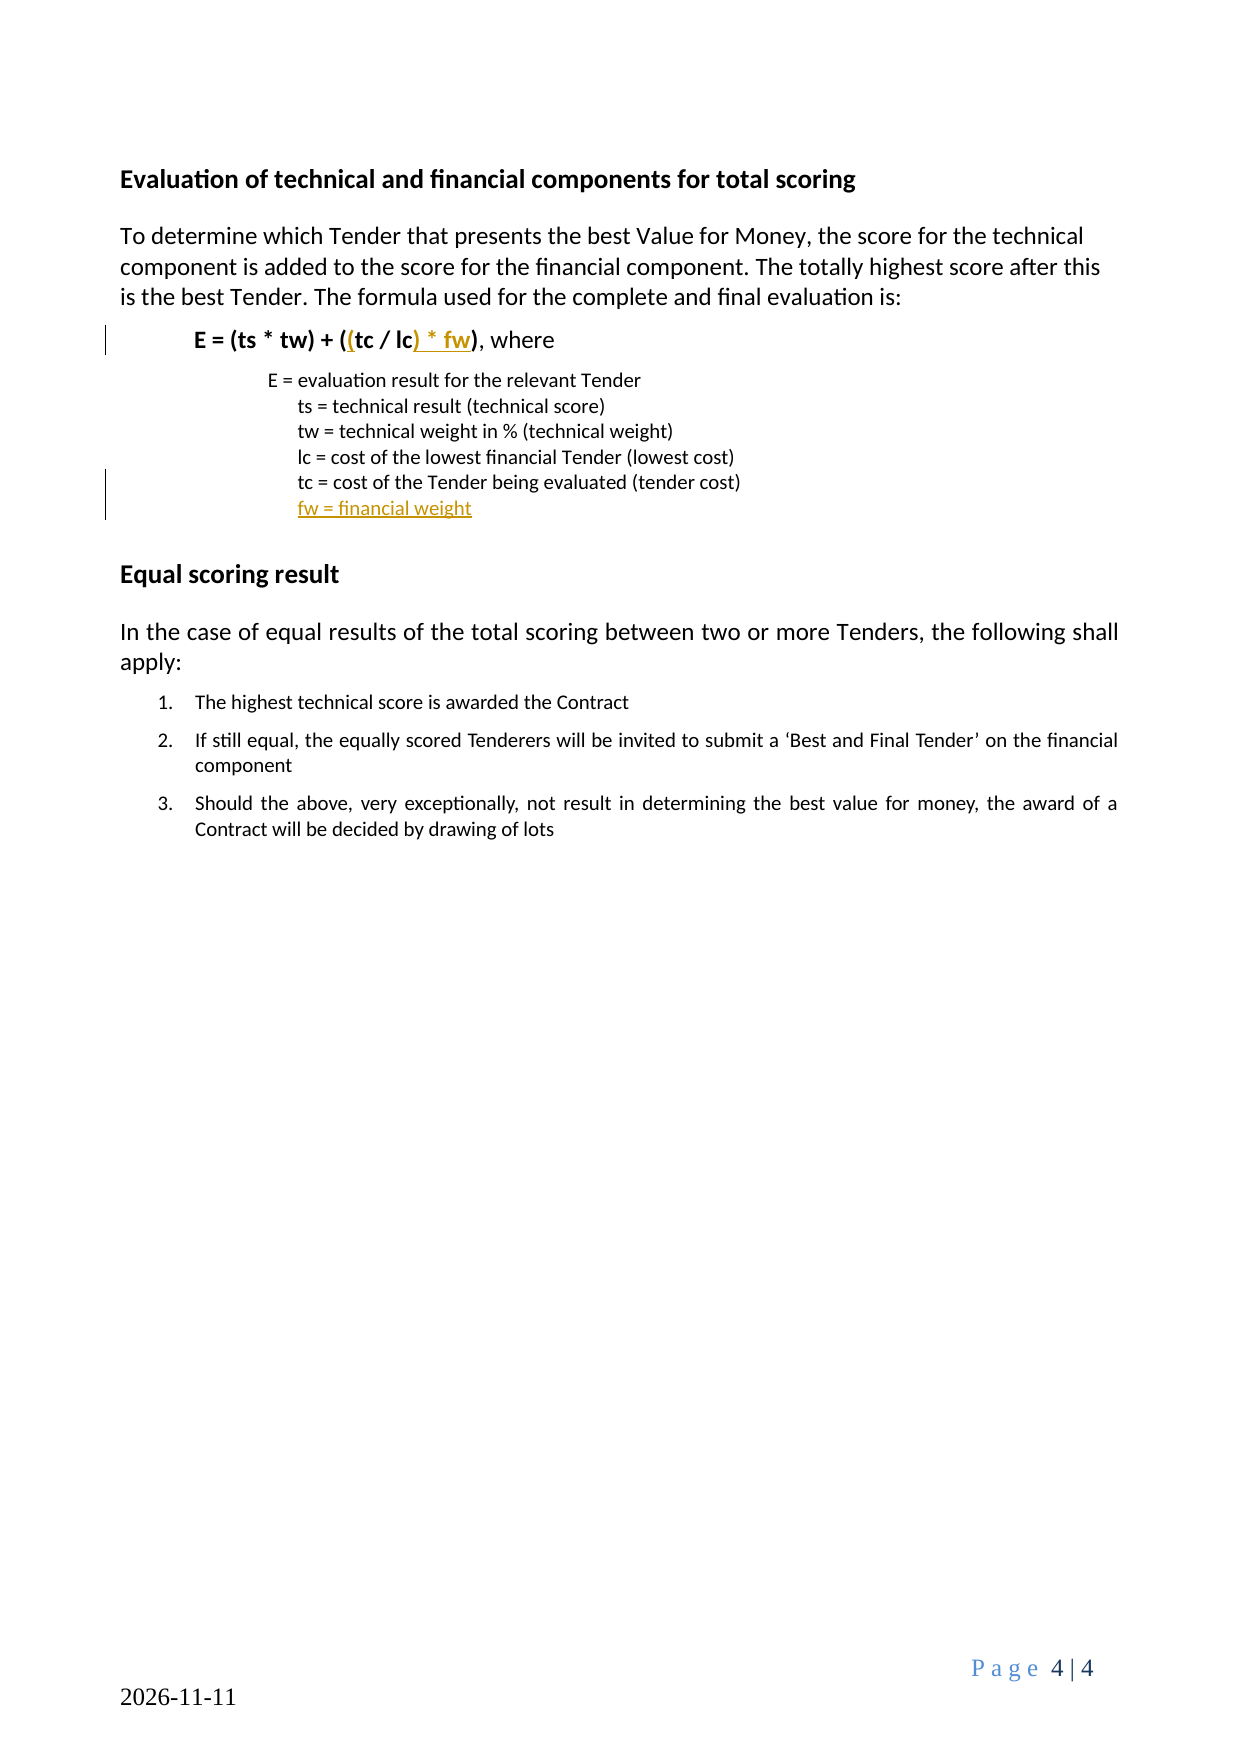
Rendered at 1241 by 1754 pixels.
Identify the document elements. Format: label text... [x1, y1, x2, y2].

list If still equal, the equally scored Tenderers will be invited to submit a ‘Best and Final Tender’ on the financial component [157, 727, 1120, 778]
subtitle Evaluation of technical and financial components for total scoring [120, 162, 1120, 196]
text ts = technical result (technical score) [297, 393, 1120, 418]
list Should the above, very exceptionally, not result in determining the best value for money, the award of a Contract will be decided by drawing of lots [157, 790, 1120, 841]
text E = evaluation result for the relevant Tender [268, 368, 1120, 393]
text tw = technical weight in % (technical weight) [297, 418, 1120, 444]
text E = (ts * tw) + (tc / lc), where [194, 324, 1120, 355]
subtitle Equal scoring result [120, 558, 1120, 591]
text To determine which Tender that presents the best Value for Money, the score for the technical component is added to the score for the financial component. The totally highest score after this is the best Tender. The formula used for the complete and final evaluation is: [120, 221, 1120, 312]
text tc = cost of the Tender being evaluated (tender cost) [297, 469, 1120, 495]
text In the case of equal results of the total scoring between two or more Tenders, the following shall apply: [120, 616, 1120, 677]
text lc = cost of the lowest financial Tender (lowest cost) [297, 444, 1120, 469]
list The highest technical score is awarded the Contract [157, 689, 1120, 714]
